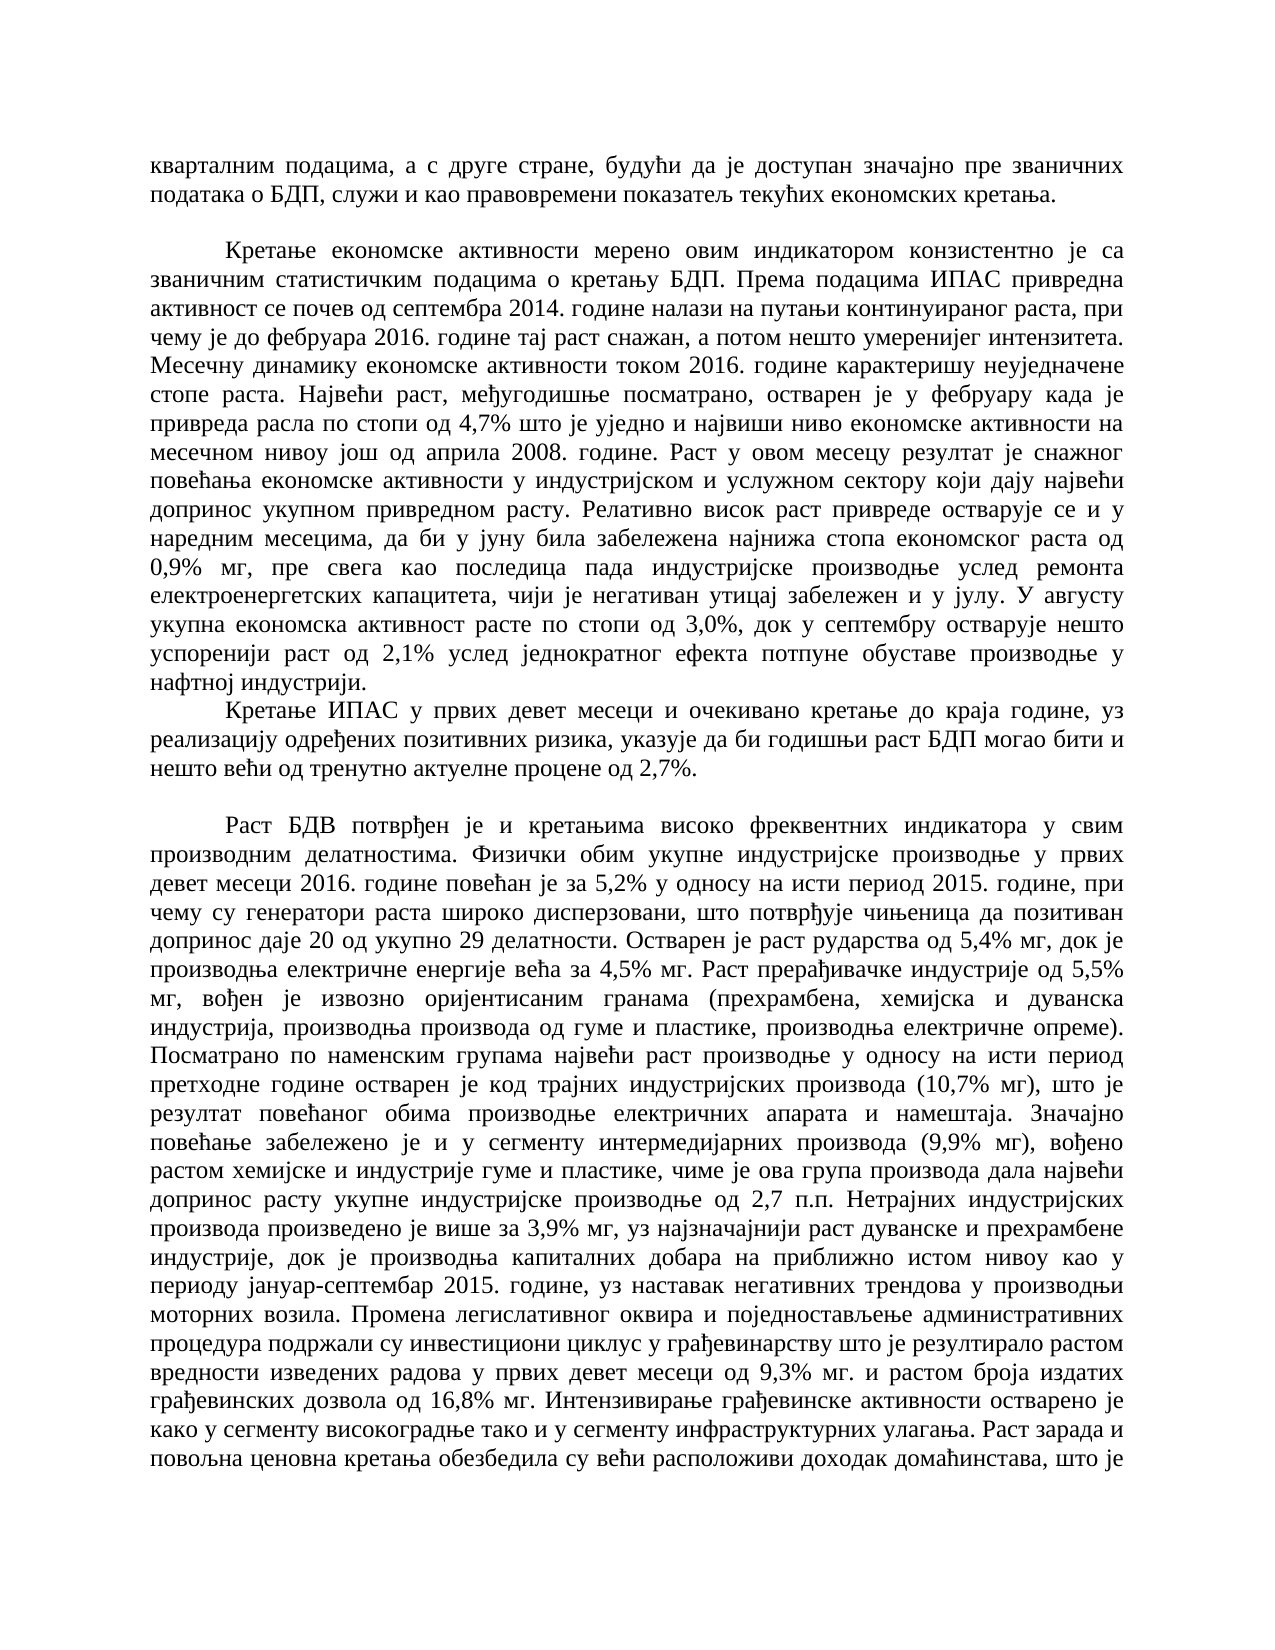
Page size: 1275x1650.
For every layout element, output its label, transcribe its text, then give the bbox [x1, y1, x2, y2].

text Кретање економске активности мерено овим индикатором конзистентно је са званичним статистичким подацима о кретању БДП. Према подацима ИПАС привредна активност се почев од септембра 2014. године налази на путањи континуираног раста, при чему је до фебруара 2016. године тај раст снажан, а потом нешто умеренијег интензитета. Месечну динамику економске активности током 2016. године карактеришу неуједначене стопе раста. Највећи раст, међугодишње посматрано, остварен је у фебруару када је привреда расла по стопи од 4,7% што је уједно и највиши ниво економске активности на месечном нивоу још од априла 2008. године. Раст у овом месецу резултат је снажног повећања економске активности у индустријском и услужном сектору који дају највећи допринос укупном привредном расту. Релативно висок раст привреде остварујe се и у наредним месецима, да би у јуну била забележена најнижа стопа економског раста од 0,9% мг, пре свега као последица пада индустријске производње услед ремонта електроенергетских капацитета, чији је негативан утицај забележен и у јулу. У августу укупна економска активност расте по стопи од 3,0%, док у септембру остварује нешто успоренији раст од 2,1% услед једнократног ефекта потпуне обуставе производње у нафтној индустрији. [150, 236, 1125, 696]
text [150, 150, 1125, 207]
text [150, 811, 1125, 1472]
text Кретање ИПАС у првих девет месеци и очекивано кретање до краја године, уз реализацију одређених позитивних ризика, указује да би годишњи раст БДП могао бити и нешто већи од тренутно актуелне процене од 2,7%. [150, 696, 1125, 782]
